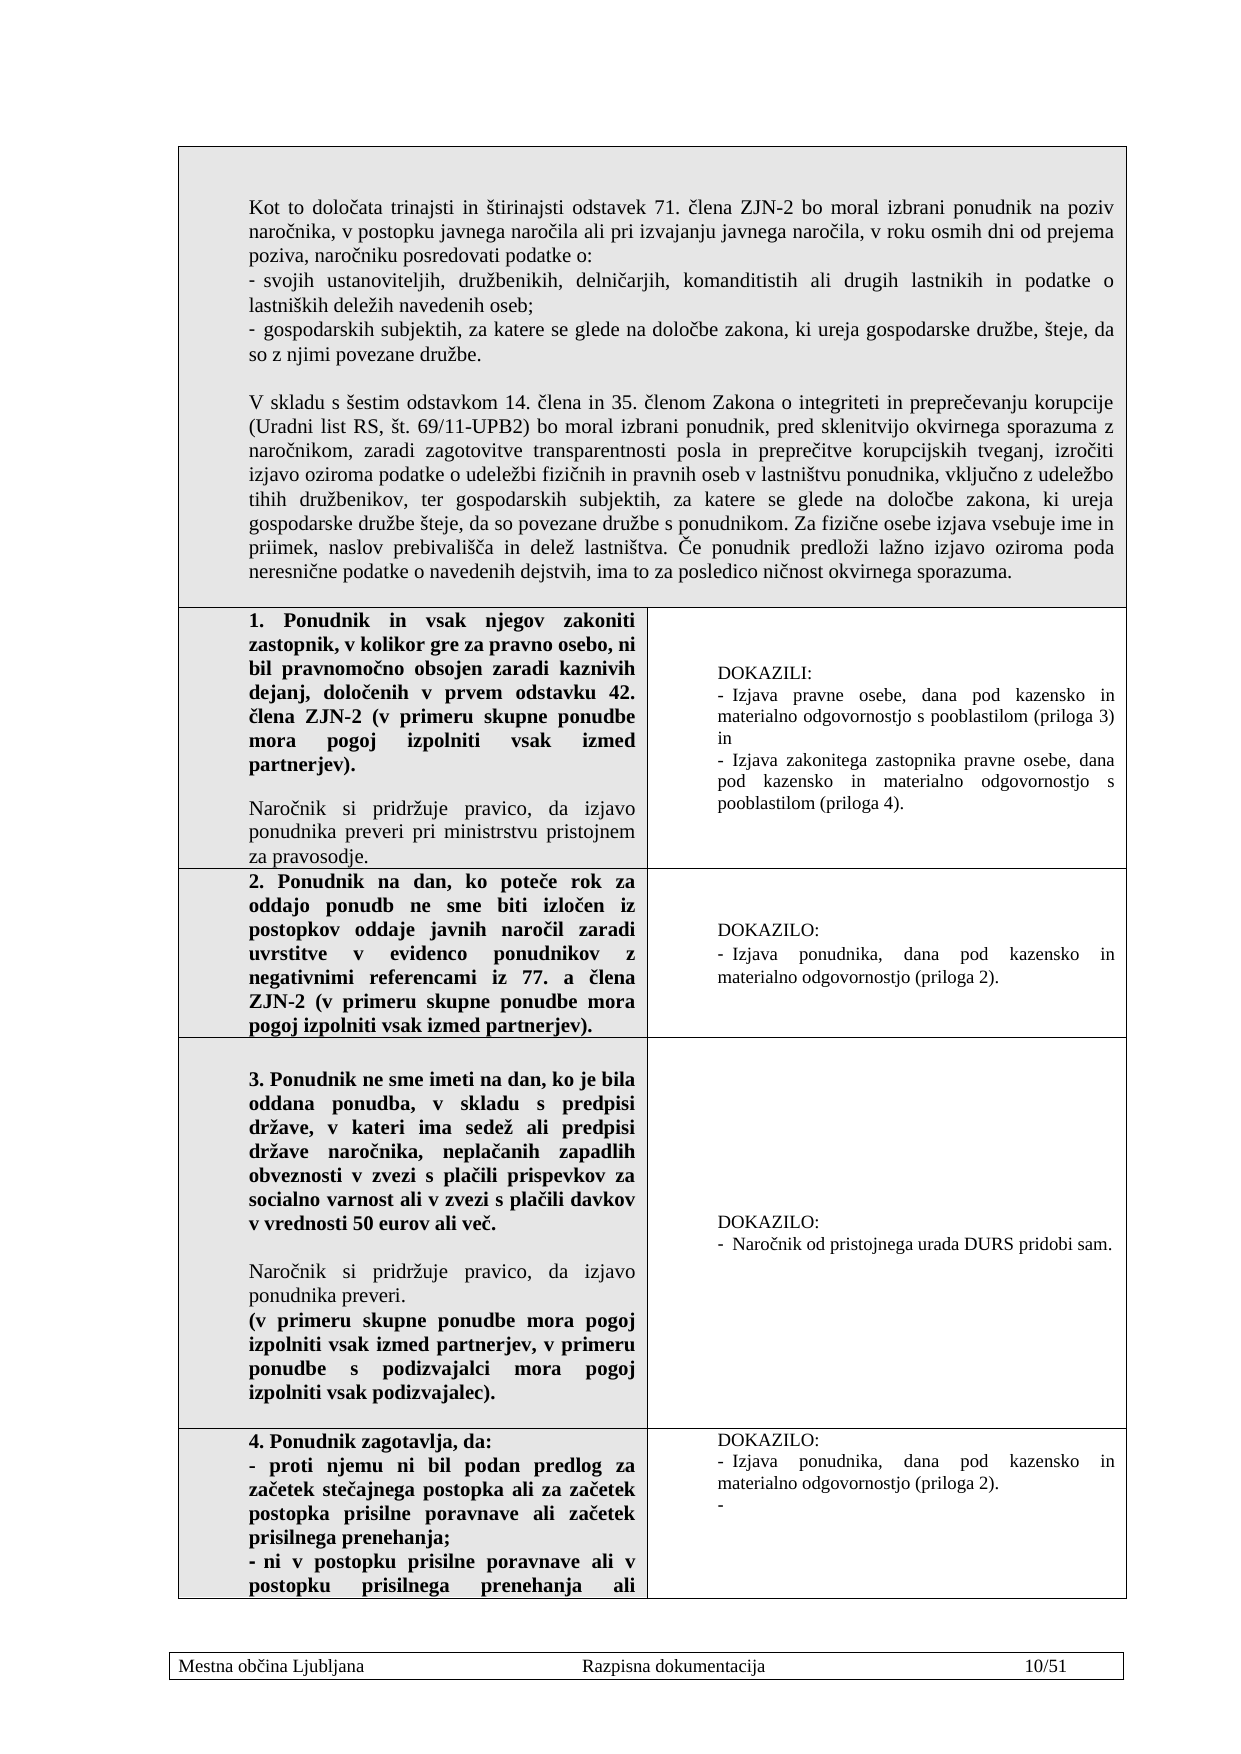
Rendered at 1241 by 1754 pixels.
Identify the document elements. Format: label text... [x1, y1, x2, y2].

table_cell 2. Ponudnik na dan, ko poteče rok za oddajo ponudb ne sme biti izločen iz postopkov oddaje javnih naročil zaradi uvrstitve v evidenco ponudnikov z negativnimi referencami iz 77. a člena ZJN-2 (v primeru skupne ponudbe mora pogoj izpolniti vsak izmed partnerjev). [179, 869, 647, 1037]
table_cell 1. Ponudnik in vsak njegov zakoniti zastopnik, v kolikor gre za pravno osebo, ni bil pravnomočno obsojen zaradi kaznivih dejanj, določenih v prvem odstavku 42. člena ZJN-2 (v primeru skupne ponudbe mora pogoj izpolniti vsak izmed partnerjev). Naročnik si pridržuje pravico, da izjavo ponudnika preveri pri ministrstvu pristojnem za pravosodje. [179, 608, 647, 868]
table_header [179, 147, 1126, 607]
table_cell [179, 1429, 647, 1597]
table_cell DOKAZILO: Izjava ponudnika, dana pod kazensko in materialno odgovornostjo (priloga 2). [648, 869, 1126, 1037]
table_cell DOKAZILO: Naročnik od pristojnega urada DURS pridobi sam. [648, 1038, 1126, 1428]
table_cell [648, 1429, 1126, 1597]
table_cell DOKAZILI: Izjava pravne osebe, dana pod kazensko in materialno odgovornostjo s pooblastilom (priloga 3) in Izjava zakonitega zastopnika pravne osebe, dana pod kazensko in materialno odgovornostjo s pooblastilom (priloga 4). [648, 608, 1126, 868]
table_cell 3. Ponudnik ne sme imeti na dan, ko je bila oddana ponudba, v skladu s predpisi države, v kateri ima sedež ali predpisi države naročnika, neplačanih zapadlih obveznosti v zvezi s plačili prispevkov za socialno varnost ali v zvezi s plačili davkov v vrednosti 50 eurov ali več. Naročnik si pridržuje pravico, da izjavo ponudnika preveri. (v primeru skupne ponudbe mora pogoj izpolniti vsak izmed partnerjev, v primeru ponudbe s podizvajalci mora pogoj izpolniti vsak podizvajalec). [179, 1038, 647, 1428]
